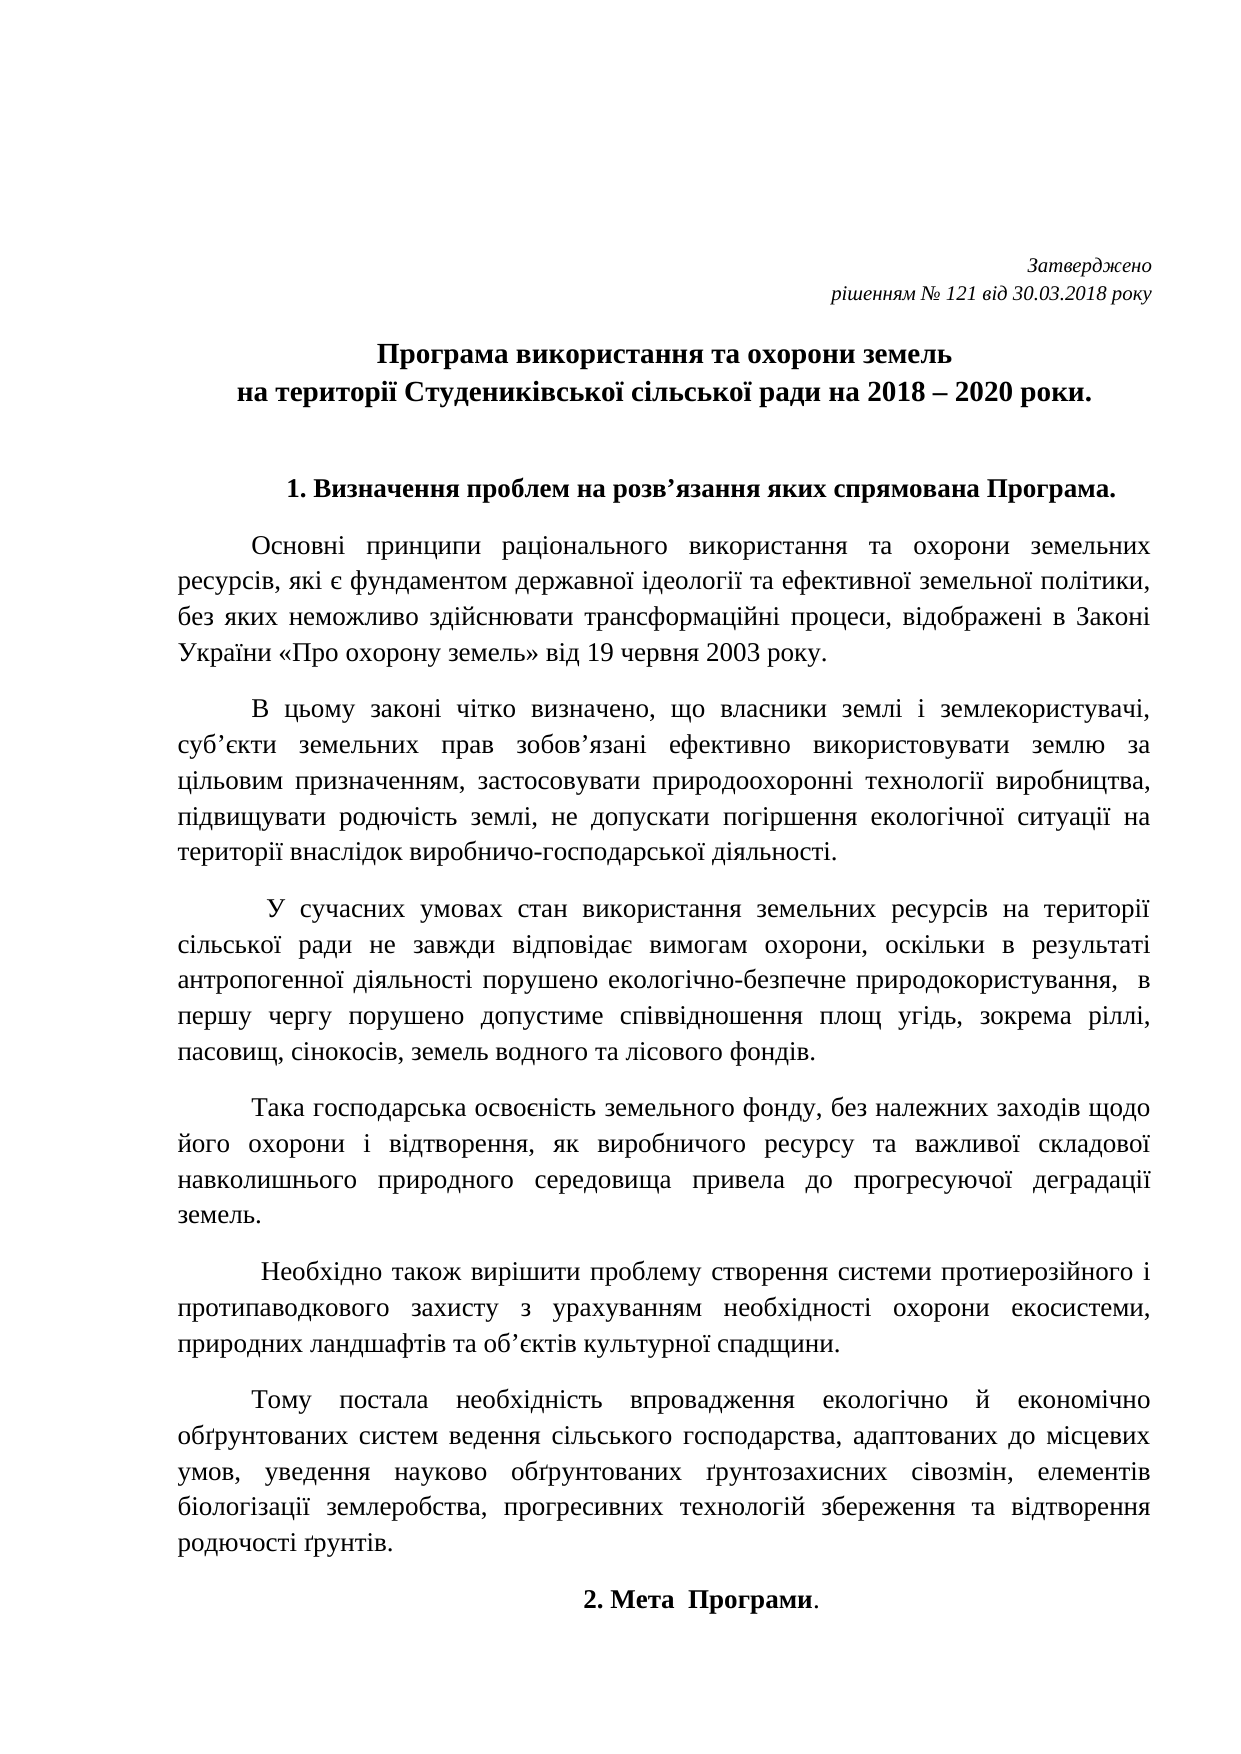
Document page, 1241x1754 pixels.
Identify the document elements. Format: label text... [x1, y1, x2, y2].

text 2. Мета Програми. [177, 1583, 1152, 1614]
text Необхідно також вирішити проблему створення системи протиерозійного і протипаводкового захисту з урахуванням необхідності охорони екосистеми, природних ландшафтів та об’єктів культурної спадщини. [177, 1255, 1152, 1358]
text Затверджено [177, 253, 1152, 277]
text У сучасних умовах стан використання земельних ресурсів на території сільської ради не завжди відповідає вимогам охорони, оскільки в результаті антропогенної діяльності порушено екологічно-безпечне природокористування, в першу чергу порушено допустиме співвідношення площ угідь, зокрема ріллі, пасовищ, сінокосів, земель водного та лісового фондів. [177, 892, 1152, 1066]
text рішенням № 121 від 30.03.2018 року [177, 281, 1152, 304]
text Тому постала необхідність впровадження екологічно й економічно обґрунтованих систем ведення сільського господарства, адаптованих до місцевих умов, уведення науково обґрунтованих ґрунтозахисних сівозмін, елементів біологізації землеробства, прогресивних технологій збереження та відтворення родючості ґрунтів. [177, 1383, 1152, 1557]
text В цьому законі чітко визначено, що власники землі і землекористувачі, суб’єкти земельних прав зобов’язані ефективно використовувати землю за цільовим призначенням, застосовувати природоохоронні технології виробництва, підвищувати родючість землі, не допускати погіршення екологічної ситуації на території внаслідок виробничо-господарської діяльності. [177, 692, 1152, 867]
text Програма використання та охорони земель [177, 336, 1152, 369]
text 1. Визначення проблем на розв’язання яких спрямована Програма. [251, 472, 1152, 503]
text на території Студениківської сільської ради на 2018 – 2020 роки. [177, 374, 1152, 408]
text Така господарська освоєність земельного фонду, без належних заходів щодо його охорони і відтворення, як виробничого ресурсу та важливої складової навколишнього природного середовища привела до прогресуючої деградації земель. [177, 1091, 1152, 1230]
text Основні принципи раціонального використання та охорони земельних ресурсів, які є фундаментом державної ідеології та ефективної земельної політики, без яких неможливо здійснювати трансформаційні процеси, відображені в Законі України «Про охорону земель» від 19 червня 2003 року. [177, 529, 1152, 667]
